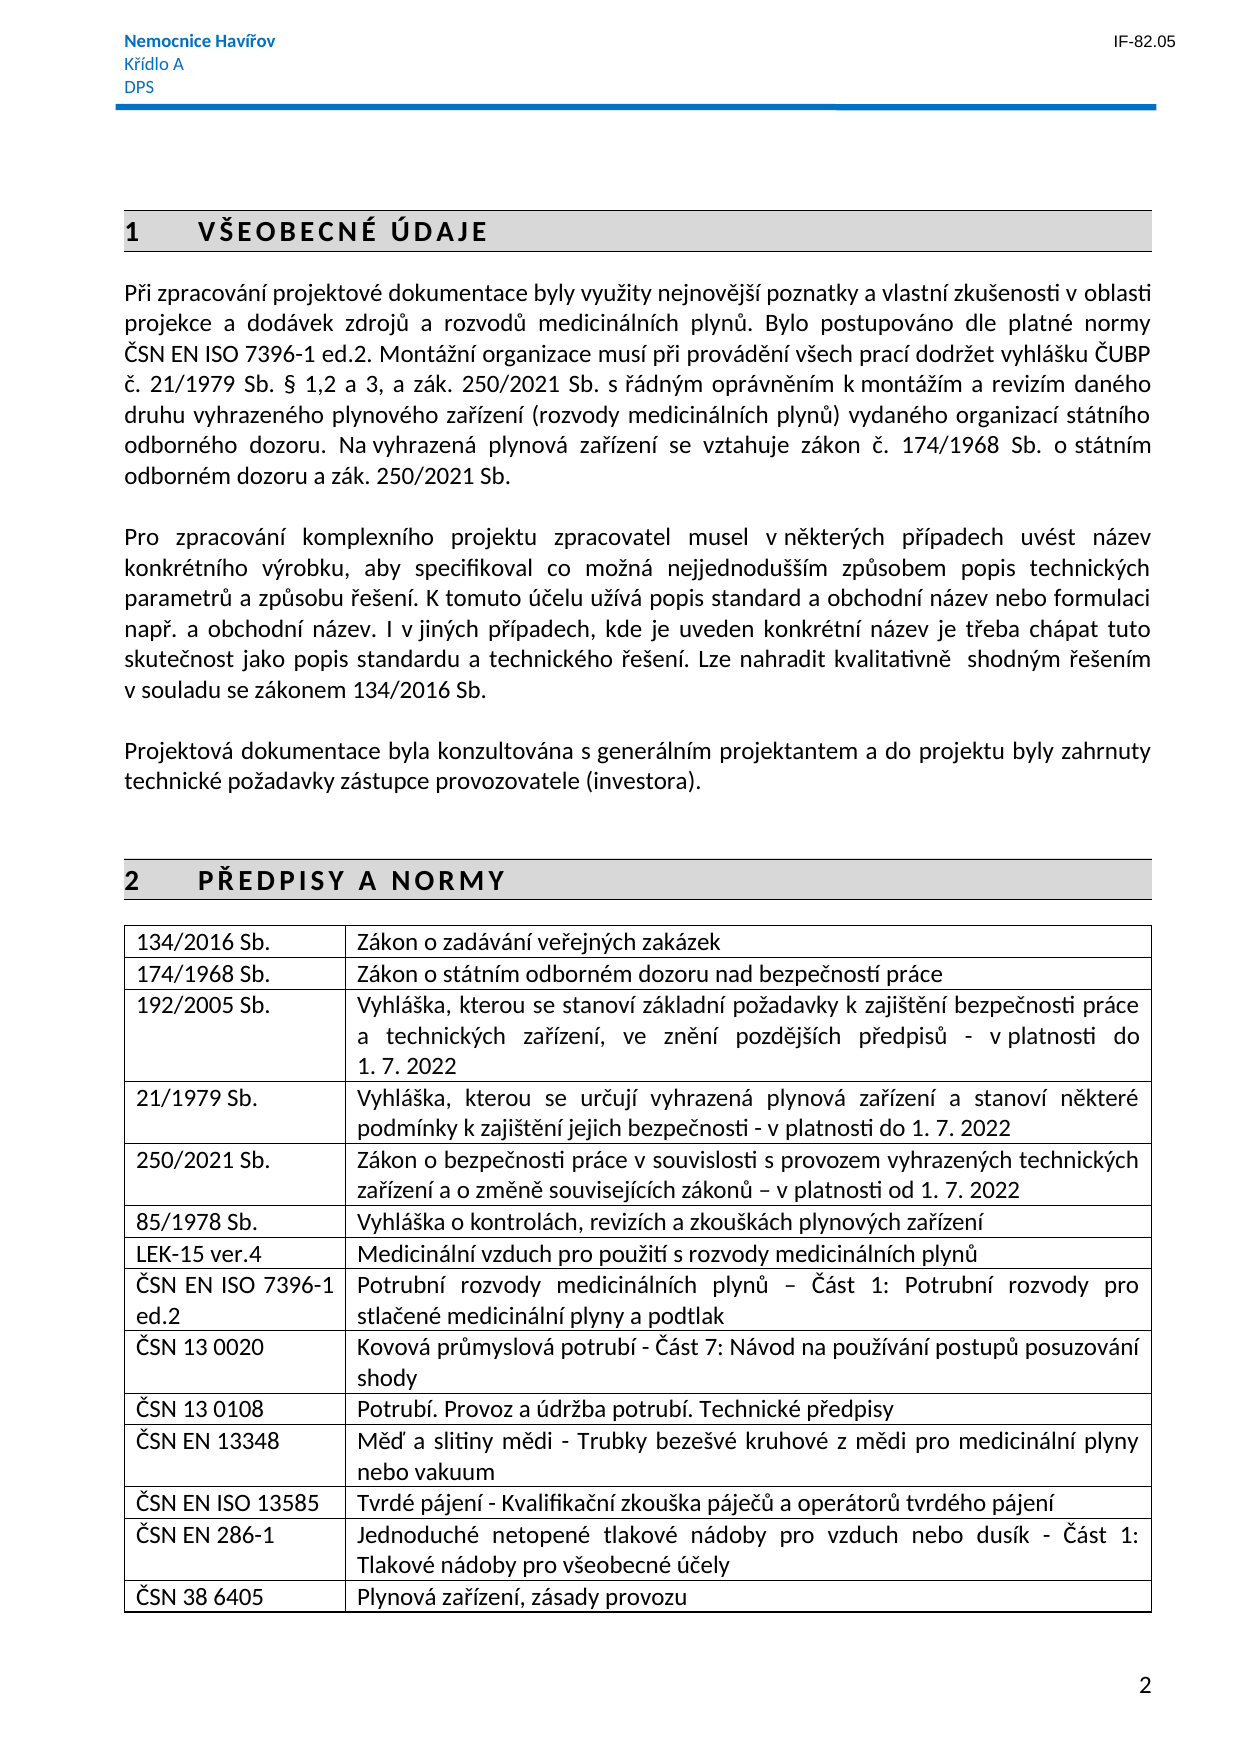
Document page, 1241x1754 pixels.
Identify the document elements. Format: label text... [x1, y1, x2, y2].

table_cell ČSN 38 6405 [125, 1581, 345, 1611]
table_cell ČSN EN ISO 7396-1 ed.2 [125, 1269, 345, 1330]
table_cell Plynová zařízení, zásady provozu [346, 1581, 1151, 1611]
table_header 134/2016 Sb. [125, 926, 345, 957]
table_cell Potrubí. Provoz a údržba potrubí. Technické předpisy [346, 1394, 1151, 1424]
table_cell 21/1979 Sb. [125, 1082, 345, 1143]
text Projektová dokumentace byla konzultována s generálním projektantem a do projektu byly zahrnuty technické požadavky zástupce provozovatele (investora). [124, 735, 1152, 796]
table_cell Vyhláška, kterou se určují vyhrazená plynová zařízení a stanoví některé podmínky k zajištění jejich bezpečnosti - v platnosti do 1. 7. 2022 [346, 1082, 1151, 1143]
table_cell 250/2021 Sb. [125, 1144, 345, 1205]
table_cell Medicinální vzduch pro použití s rozvody medicinálních plynů [346, 1238, 1151, 1268]
table_cell 192/2005 Sb. [125, 990, 345, 1081]
table_header Zákon o zadávání veřejných zakázek [346, 926, 1151, 957]
subtitle Všeobecné údaje [124, 211, 1152, 251]
table_cell ČSN EN 13348 [125, 1425, 345, 1486]
table_cell Měď a slitiny mědi - Trubky bezešvé kruhové z mědi pro medicinální plyny nebo vakuum [346, 1425, 1151, 1486]
table_cell Vyhláška o kontrolách, revizích a zkouškách plynových zařízení [346, 1206, 1151, 1237]
text Při zpracování projektové dokumentace byly využity nejnovější poznatky a vlastní zkušenosti v oblasti a dodávek zdrojů a rozvodů medicinálních plynů. Bylo postupováno dle platné normy ČSN EN ISO 7396-1 ed.2. Montážní organizace musí při provádění všech prací dodržet vyhlášku ČUBP č. 21/1979 Sb. § 3, a zák. 250/2021 Sb. s řádným oprávněním k montážím a revizím daného druhu vyhrazeného plynového zařízení (rozvody medicinálních plynů) vydaného organizací státního odborného dozoru. Na vyhrazená plynová zařízení se vztahuje zákon č. 174/1968 Sb. o státním odborném dozoru a zák. 250/2021 Sb. [124, 277, 1152, 491]
table_cell ČSN 13 0020 [125, 1331, 345, 1392]
table_cell Jednoduché netopené tlakové nádoby pro vzduch nebo dusík - Část 1: Tlakové nádoby pro všeobecné účely [346, 1519, 1151, 1580]
table_cell Potrubní rozvody medicinálních plynů – Část 1: Potrubní rozvody pro stlačené medicinální plyny a podtlak [346, 1269, 1151, 1330]
table_cell 85/1978 Sb. [125, 1206, 345, 1237]
table_cell Tvrdé pájení - Kvalifikační zkouška páječů a operátorů tvrdého pájení [346, 1487, 1151, 1518]
table_cell LEK-15 ver.4 [125, 1238, 345, 1268]
table_cell Kovová průmyslová potrubí - Část 7: Návod na používání postupů posuzování shody [346, 1331, 1151, 1392]
subtitle Předpisy a normy [124, 860, 1152, 899]
table_cell Zákon o bezpečnosti práce v souvislosti s provozem vyhrazených technických zařízení a o změně souvisejících zákonů – v platnosti od 1. 7. 2022 [346, 1144, 1151, 1205]
table_cell 174/1968 Sb. [125, 958, 345, 988]
table_cell Vyhláška, kterou se stanoví základní požadavky k zajištění bezpečnosti práce a technických zařízení, ve znění pozdějších předpisů - v platnosti do 1. 7. 2022 [346, 990, 1151, 1081]
table_cell Zákon o státním odborném dozoru nad bezpečností práce [346, 958, 1151, 988]
table_cell ČSN EN ISO 13585 [125, 1487, 345, 1518]
table_cell ČSN 13 0108 [125, 1394, 345, 1424]
text Pro zpracování komplexního projektu zpracovatel musel v některých případech uvést název konkrétního výrobku, aby specifikoval co možná nejjednodušším způsobem popis technických parametrů a způsobu řešení. K tomuto účelu užívá popis standard a obchodní název nebo formulaci např. a obchodní název. I v jiných případech, kde je uveden konkrétní název je třeba chápat tuto skutečnost jako popis standardu a technického řešení. Lze nahradit kvalitativně shodným řešením v souladu se zákonem 134/2016 Sb. [124, 521, 1152, 704]
table_cell ČSN EN 286-1 [125, 1519, 345, 1580]
